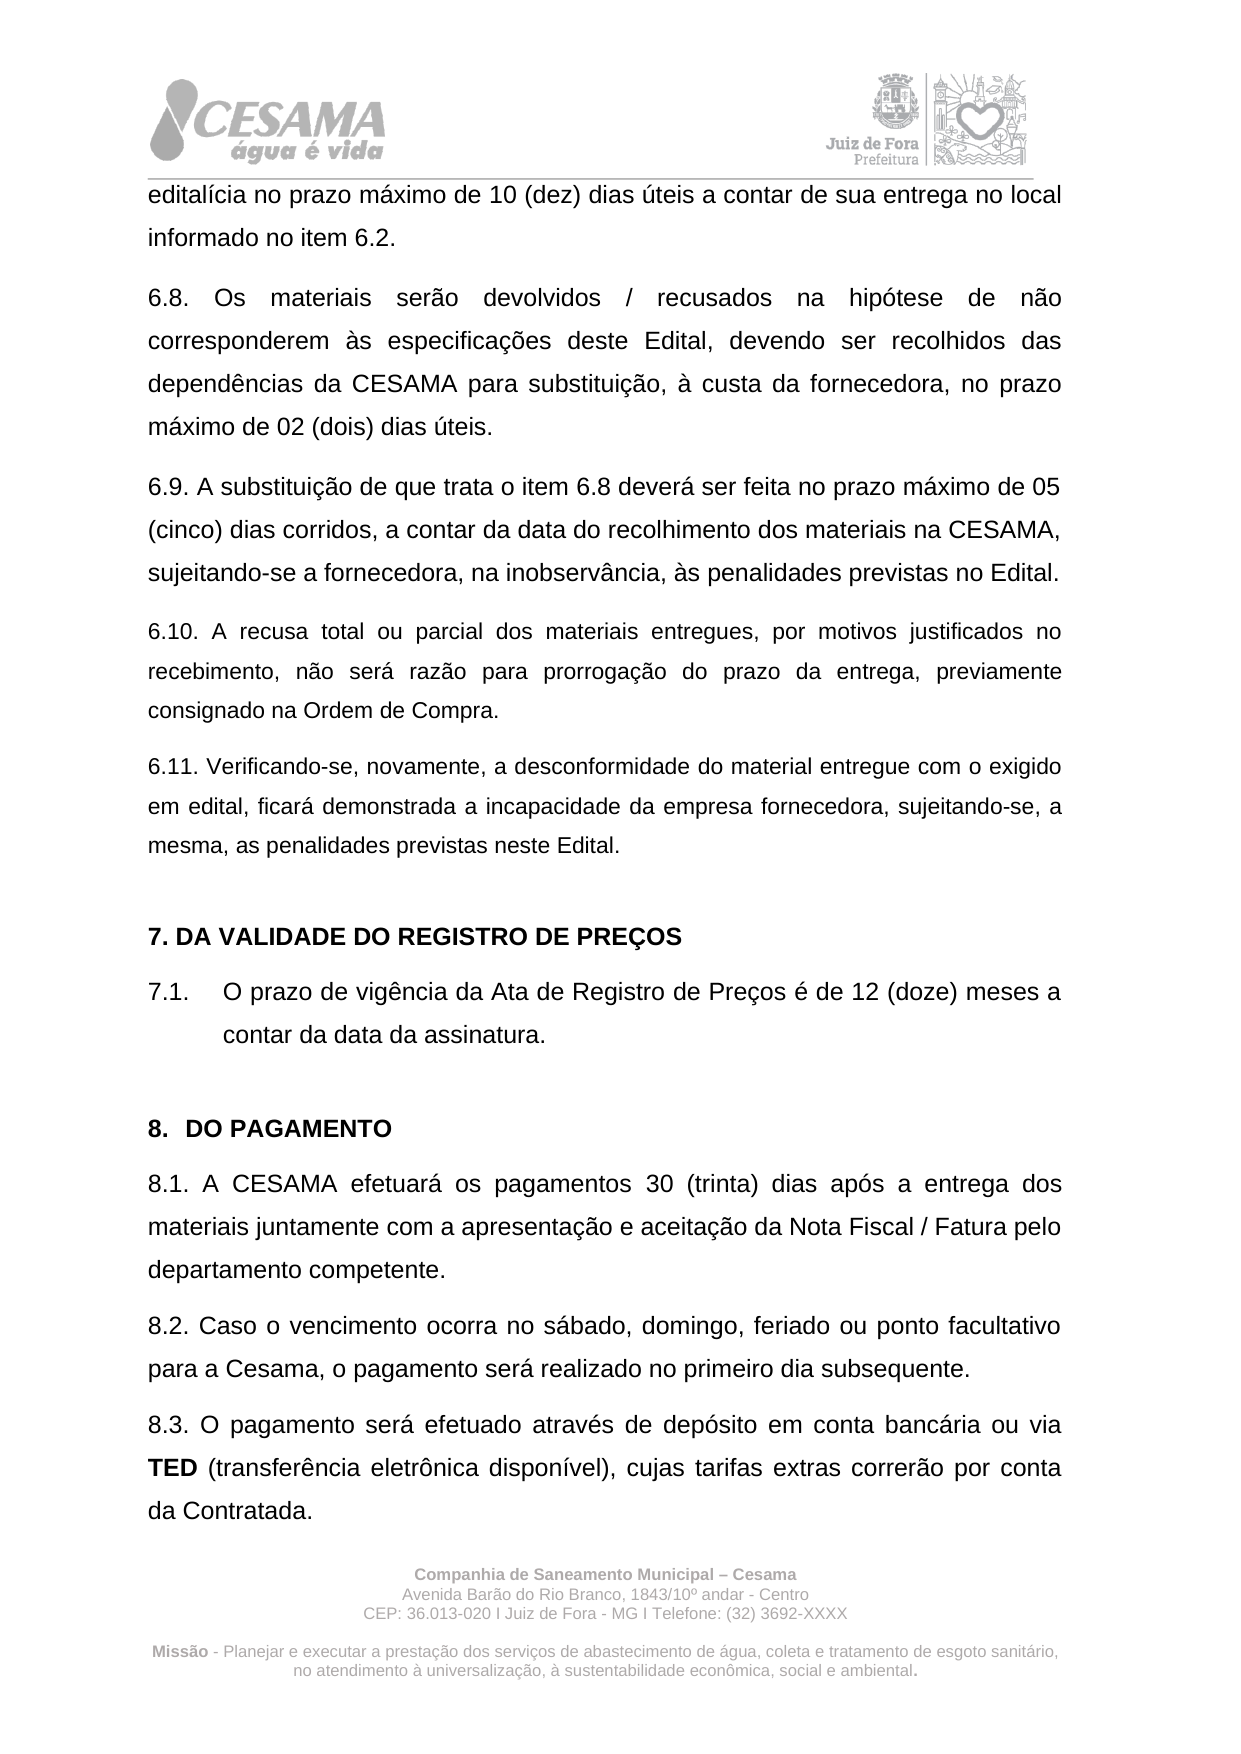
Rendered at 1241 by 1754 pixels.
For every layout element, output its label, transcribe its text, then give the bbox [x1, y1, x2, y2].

text 8.2. Caso o vencimento ocorra no sábado, domingo, feriado ou ponto facultativo para a Cesama, o pagamento será realizado no primeiro dia subsequente. [148, 1311, 1063, 1383]
text 6.8. Os materiais serão devolvidos / recusados na hipótese de não corresponderem às especificações deste Edital, devendo ser recolhidos das dependências da CESAMA para substituição, à custa da fornecedora, no prazo máximo de 02 (dois) dias úteis. [148, 283, 1063, 441]
text 7. DA VALIDADE DO REGISTRO DE PREÇOS [148, 922, 1063, 950]
list O prazo de vigência da Ata de Registro de Preços é de 12 (doze) meses a contar da data da assinatura. [148, 977, 1063, 1049]
text 6.11. Verificando-se, novamente, a desconformidade do material entregue com o exigido em edital, ficará demonstrada a incapacidade da empresa fornecedora, sujeitando-se, a mesma, as penalidades previstas neste Edital. [148, 753, 1063, 858]
text 8.1. A CESAMA efetuará os pagamentos 30 (trinta) dias após a entrega dos materiais juntamente com a apresentação e aceitação da Nota Fiscal / Fatura pelo departamento competente. [148, 1169, 1063, 1284]
list DO PAGAMENTO [148, 1113, 1063, 1142]
picture [147, 73, 1034, 180]
text 6.9. A substituição de que trata o item 6.8 deverá ser feita no prazo máximo de 05 (cinco) dias corridos, a contar da data do recolhimento dos materiais na CESAMA, sujeitando-se a fornecedora, na inobservância, às penalidades previstas no Edital. [148, 472, 1063, 587]
text 8.3. O pagamento será efetuado através de depósito em conta bancária ou via TED (transferência eletrônica disponível), cujas tarifas extras correrão por conta da Contratada. [148, 1410, 1063, 1525]
text 6.10. A recusa total ou parcial dos materiais entregues, por motivos justificados no recebimento, não será razão para prorrogação do prazo da entrega, previamente consignado na Ordem de Compra. [148, 618, 1063, 723]
